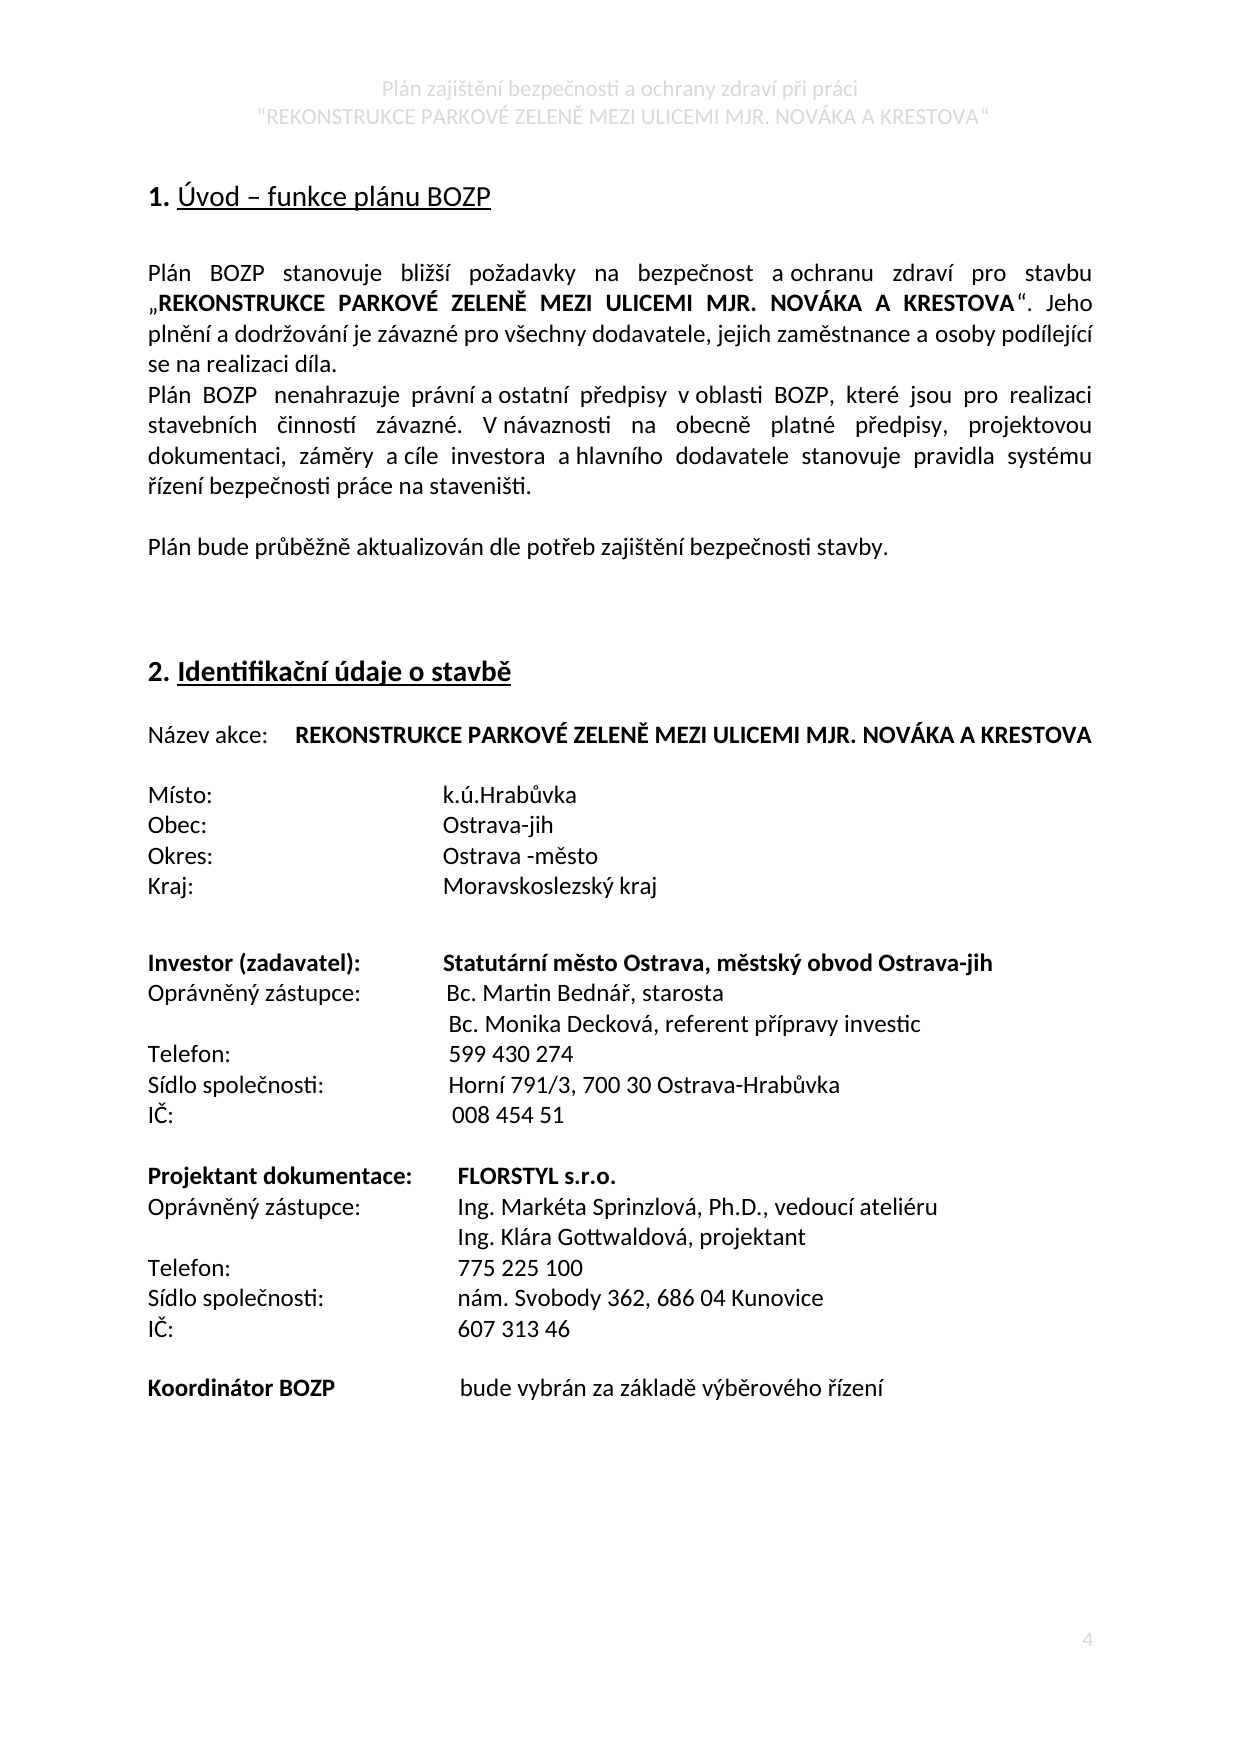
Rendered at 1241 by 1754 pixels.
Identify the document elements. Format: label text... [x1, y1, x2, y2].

text Sídlo společnosti: nám. Svobody 362, 686 04 Kunovice [148, 1282, 1093, 1313]
list Úvod – funkce plánu BOZP [148, 178, 1093, 214]
text IČ: 008 454 51 [148, 1099, 1093, 1130]
list Telefon: 599 430 274 [148, 1038, 1093, 1069]
text Telefon: 775 225 100 [148, 1252, 1093, 1282]
list Identifikační údaje o stavbě [148, 653, 1093, 689]
text IČ: 607 313 46 [148, 1313, 1093, 1343]
text Projektant dokumentace: FLORSTYL s.r.o. [148, 1160, 1123, 1191]
text Ing. Klára Gottwaldová, projektant [148, 1221, 1093, 1252]
text Oprávněný zástupce: Ing. Markéta Sprinzlová, Ph.D., vedoucí ateliéru [148, 1191, 1093, 1221]
text Obec: Ostrava-jih [148, 809, 1093, 840]
text Investor (zadavatel): Statutární město Ostrava, městský obvod Ostrava-jih [148, 947, 1093, 977]
text Koordinátor BOZP bude vybrán za základě výběrového řízení [148, 1372, 1093, 1403]
text Plán BOZP stanovuje bližší požadavky na bezpečnost a ochranu zdraví pro stavbu „REKONSTRUKCE PARKOVÉ ZELENĚ MEZI ULICEMI MJR. NOVÁKA A KRESTOVA“. Jeho plnění a dodržování je závazné pro všechny dodavatele, jejich zaměstnance a osoby podílející se na realizaci díla. [148, 257, 1093, 379]
text Název akce: REKONSTRUKCE PARKOVÉ ZELENĚ MEZI ULICEMI MJR. NOVÁKA A KRESTOVA [148, 720, 1093, 750]
text Plán BOZP nenahrazuje právní a ostatní předpisy v oblasti BOZP, které jsou pro realizaci stavebních činností závazné. V návaznosti na obecně platné předpisy, projektovou dokumentaci, záměry a cíle investora a hlavního dodavatele stanovuje pravidla systému řízení bezpečnosti práce na staveništi. [148, 379, 1093, 501]
text Oprávněný zástupce: Bc. Martin Bednář, starosta [148, 977, 1093, 1008]
text Kraj: Moravskoslezský kraj [148, 871, 1093, 901]
text Okres: Ostrava -město [148, 840, 1093, 871]
list Sídlo společnosti: Horní 791/3, 700 30 Ostrava-Hrabůvka [148, 1069, 1093, 1099]
text Místo: k.ú.Hrabůvka [148, 779, 1093, 809]
list Bc. Monika Decková, referent přípravy investic [148, 1008, 1093, 1038]
text Plán bude průběžně aktualizován dle potřeb zajištění bezpečnosti stavby. [148, 531, 1093, 562]
